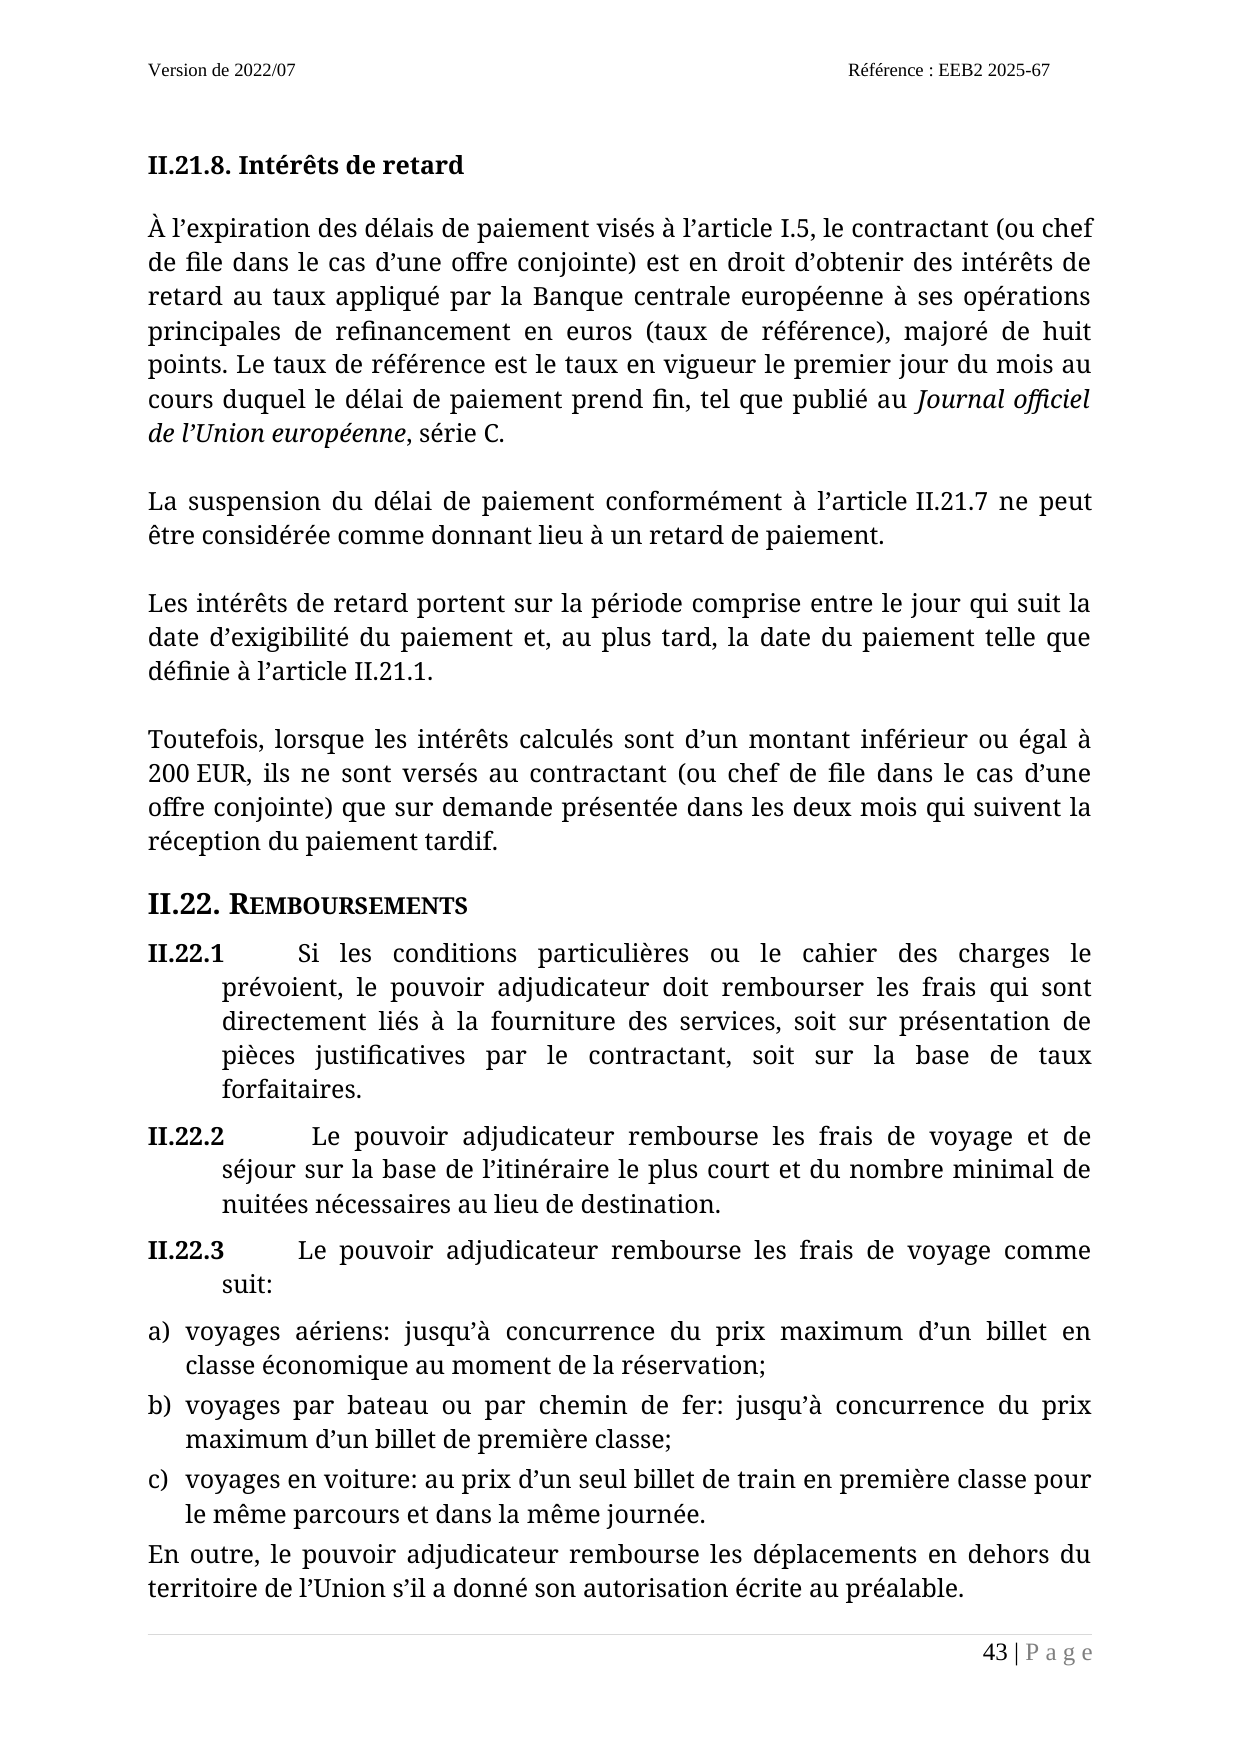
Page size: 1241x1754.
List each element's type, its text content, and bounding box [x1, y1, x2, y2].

text II.22.2 Le pouvoir adjudicateur rembourse les frais de voyage et de séjour sur la base de l’itinéraire le plus court et du nombre minimal de nuitées nécessaires au lieu de destination. [148, 1118, 1092, 1220]
text Toutefois, lorsque les intérêts calculés sont d’un montant inférieur ou égal à 200 EUR, ils ne sont versés au contractant (ou chef de file dans le cas d’une offre conjointe) que sur demande présentée dans les deux mois qui suivent la réception du paiement tardif. [148, 722, 1092, 858]
text À l’expiration des délais de paiement visés à l’article I.5, le contractant (ou chef de file dans le cas d’une offre conjointe) est en droit d’obtenir des intérêts de retard au taux appliqué par la Banque centrale européenne à ses opérations principales de refinancement en euros (taux de référence), majoré de huit points. Le taux de référence est le taux en vigueur le premier jour du mois au cours duquel le délai de paiement prend fin, tel que publié au Journal officiel de l’Union européenne, série C. [148, 211, 1092, 449]
text En outre, le pouvoir adjudicateur rembourse les déplacements en dehors du territoire de l’Union s’il a donné son autorisation écrite au préalable. [148, 1537, 1092, 1605]
subtitle Remboursements [148, 883, 1092, 923]
text Les intérêts de retard portent sur la période comprise entre le jour qui suit la date d’exigibilité du paiement et, au plus tard, la date du paiement telle que définie à l’article II.21.1. [148, 586, 1092, 688]
subtitle Intérêts de retard [148, 148, 1092, 182]
text II.22.1 Si les conditions particulières ou le cahier des charges le prévoient, le pouvoir adjudicateur doit rembourser les frais qui sont directement liés à la fourniture des services, soit sur présentation de pièces justificatives par le contractant, soit sur la base de taux forfaitaires. [148, 935, 1092, 1106]
text b) voyages par bateau ou par chemin de fer: jusqu’à concurrence du prix maximum d’un billet de première classe; [148, 1388, 1092, 1456]
text II.22.3 Le pouvoir adjudicateur rembourse les frais de voyage comme suit: [148, 1233, 1092, 1301]
text c) voyages en voiture: au prix d’un seul billet de train en première classe pour le même parcours et dans la même journée. [148, 1462, 1092, 1530]
text a) voyages aériens: jusqu’à concurrence du prix maximum d’un billet en classe économique au moment de la réservation; [148, 1313, 1092, 1382]
text La suspension du délai de paiement conformément à l’article II.21.7 ne peut être considérée comme donnant lieu à un retard de paiement. [148, 483, 1092, 552]
